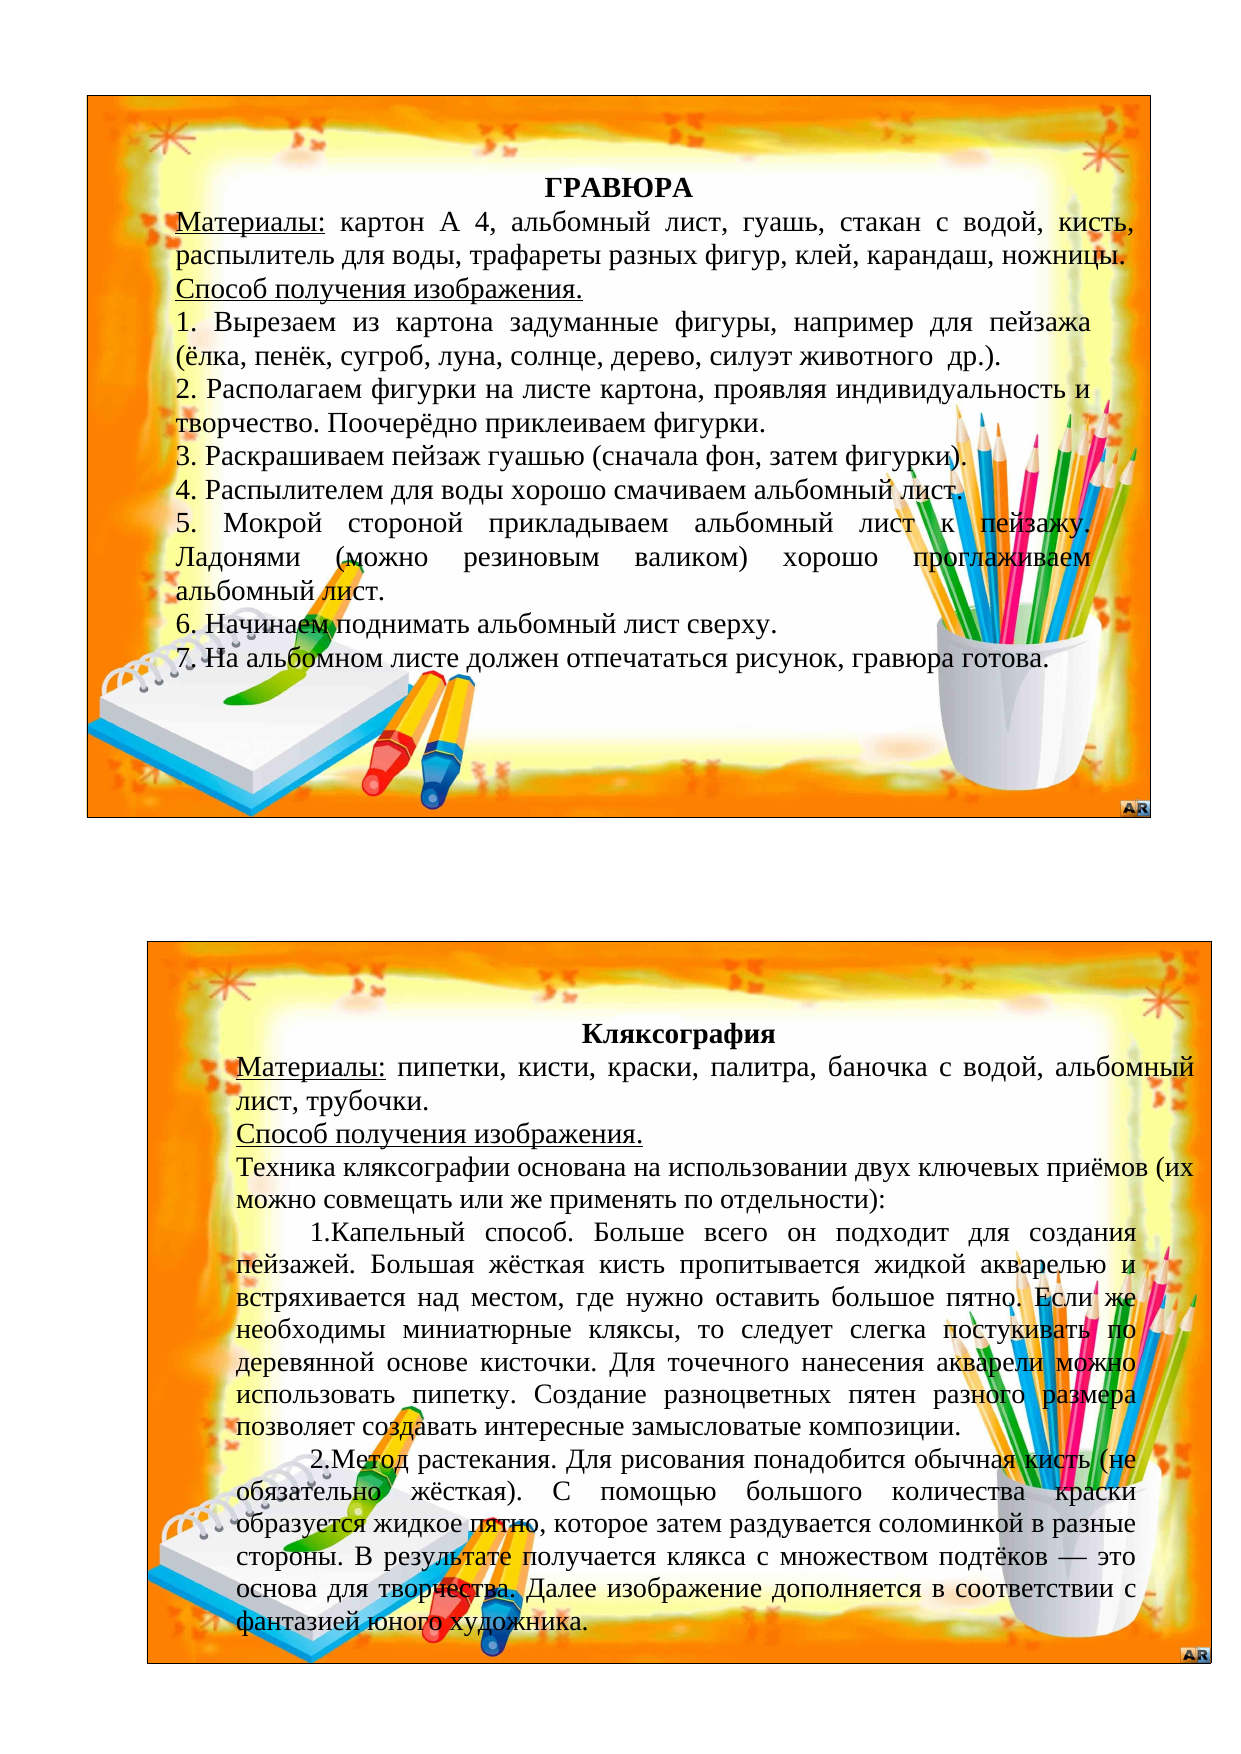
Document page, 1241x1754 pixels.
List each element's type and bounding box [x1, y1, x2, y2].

picture [148, 942, 1211, 1663]
picture [378, 1618, 384, 1629]
picture [148, 1581, 308, 1663]
picture [408, 1585, 414, 1593]
picture [88, 96, 1150, 817]
